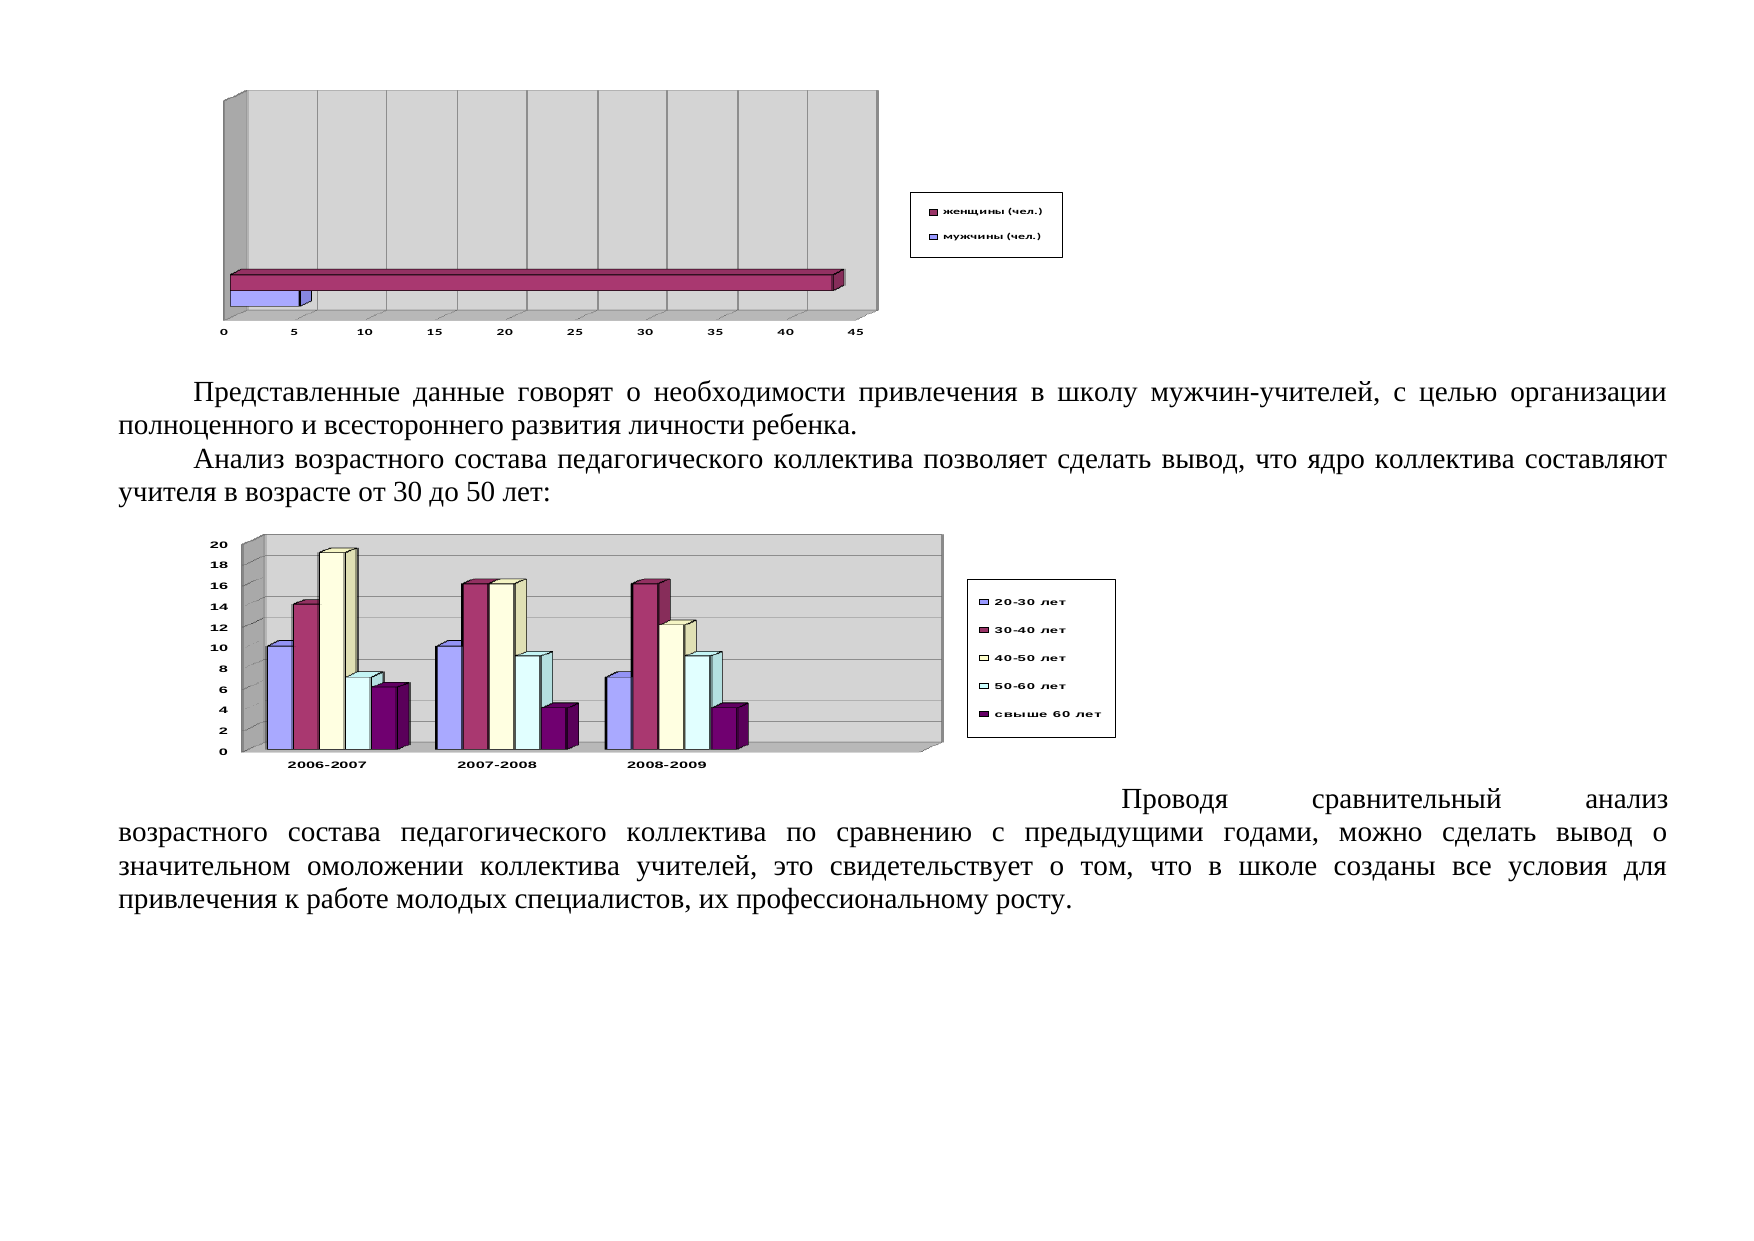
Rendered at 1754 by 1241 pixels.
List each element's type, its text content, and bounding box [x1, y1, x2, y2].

text Проводя сравнительный анализ возрастного состава педагогического коллектива по сравнению с предыдущими годами, можно сделать вывод о значительном омоложении коллектива учителей, это свидетельствует о том, что в школе созданы все условия для привлечения к работе молодых специалистов, их профессиональному росту. [118, 508, 1668, 915]
text Анализ возрастного состава педагогического коллектива позволяет сделать вывод, что ядро коллектива составляют учителя в возрасте от 30 до 50 лет: [118, 441, 1668, 508]
text Представленные данные говорят о необходимости привлечения в школу мужчин-учителей, с целью организации полноценного и всестороннего развития личности ребенка. [118, 374, 1668, 441]
